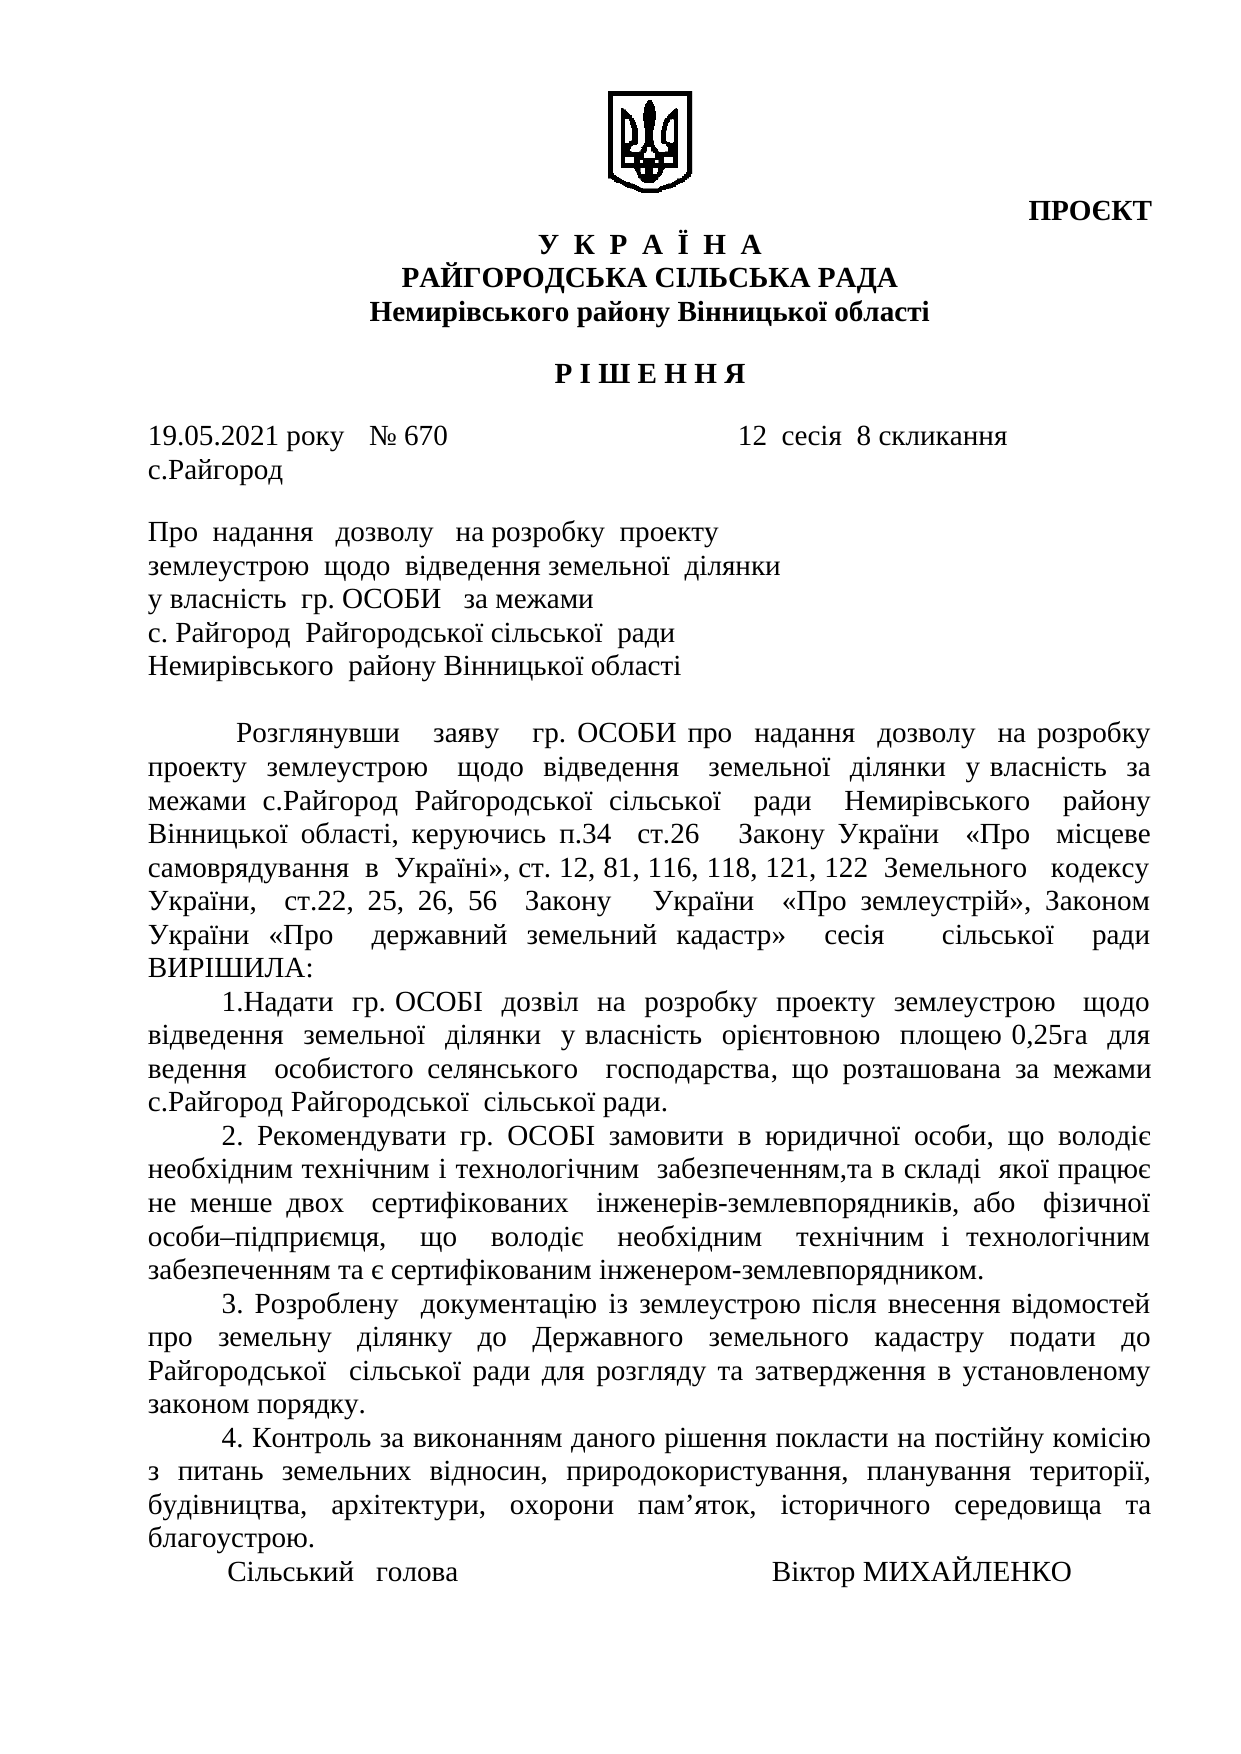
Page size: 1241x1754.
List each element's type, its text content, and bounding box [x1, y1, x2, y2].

text ПРОЄКТ [148, 193, 1152, 227]
text Розглянувши заяву гр. ОСОБИ про надання дозволу на розробку проекту землеустрою щодо відведення земельної ділянки у власність за межами с.Райгород Райгородської сільської ради Немирівського району Вінницької області, керуючись п.34 ст.26 Закону України «Про місцеве самоврядування в Україні», ст. 12, 81, 116, 118, 121, 122 Земельного кодексу України, ст.22, 25, 26, 56 Закону України «Про землеустрій», Законом України «Про державний земельний кадастр» сесія сільської ради ВИРІШИЛА: [148, 716, 1152, 984]
text землеустрою щодо відведення земельної ділянки [148, 548, 1152, 581]
text с.Райгород [148, 452, 1152, 486]
text 1.Надати гр. ОСОБІ дозвіл на розробку проекту землеустрою щодо відведення земельної ділянки у власність орієнтовною площею 0,25га для ведення особистого селянського господарства, що розташована за межами с.Райгород Райгородської сільської ради. [148, 984, 1152, 1118]
picture [606, 88, 693, 194]
text 19.05.2021 року № 670 12 сесія 8 скликання [148, 418, 1152, 452]
text Р І Ш Е Н Н Я [148, 356, 1152, 390]
text с. Райгород Райгородської сільської ради [148, 615, 1152, 648]
list 4. Контроль за виконанням даного рішення покласти на постійну комісію з питань земельних відносин, природокористування, планування території, будівництва, архітектури, охорони пам’яток, історичного середовища та благоустрою. [148, 1420, 1152, 1554]
text у власність гр. ОСОБИ за межами [148, 581, 1152, 615]
text Сільський голова Віктор МИХАЙЛЕНКО [148, 1554, 1152, 1588]
text 2. Рекомендувати гр. ОСОБІ замовити в юридичної особи, що володіє необхідним технічним і технологічним забезпеченням,та в складі якої працює не менше двох сертифікованих інженерів-землевпорядників, або фізичної особи–підприємця, що володіє необхідним технічним і технологічним забезпеченням та є сертифікованим інженером-землевпорядником. [148, 1118, 1152, 1286]
text Про надання дозволу на розробку проекту [148, 514, 1152, 548]
title У К Р А Ї Н А [148, 227, 1152, 260]
text Немирівського району Вінницької області [148, 294, 1152, 327]
subtitle РАЙГОРОДСЬКА СІЛЬСЬКА РАДА [148, 260, 1152, 294]
text Немирівського району Вінницької області [148, 648, 1152, 682]
text 3. Розроблену документацію із землеустрою після внесення відомостей про земельну ділянку до Державного земельного кадастру подати до Райгородської сільської ради для розгляду та затвердження в установленому законом порядку. [148, 1286, 1152, 1420]
